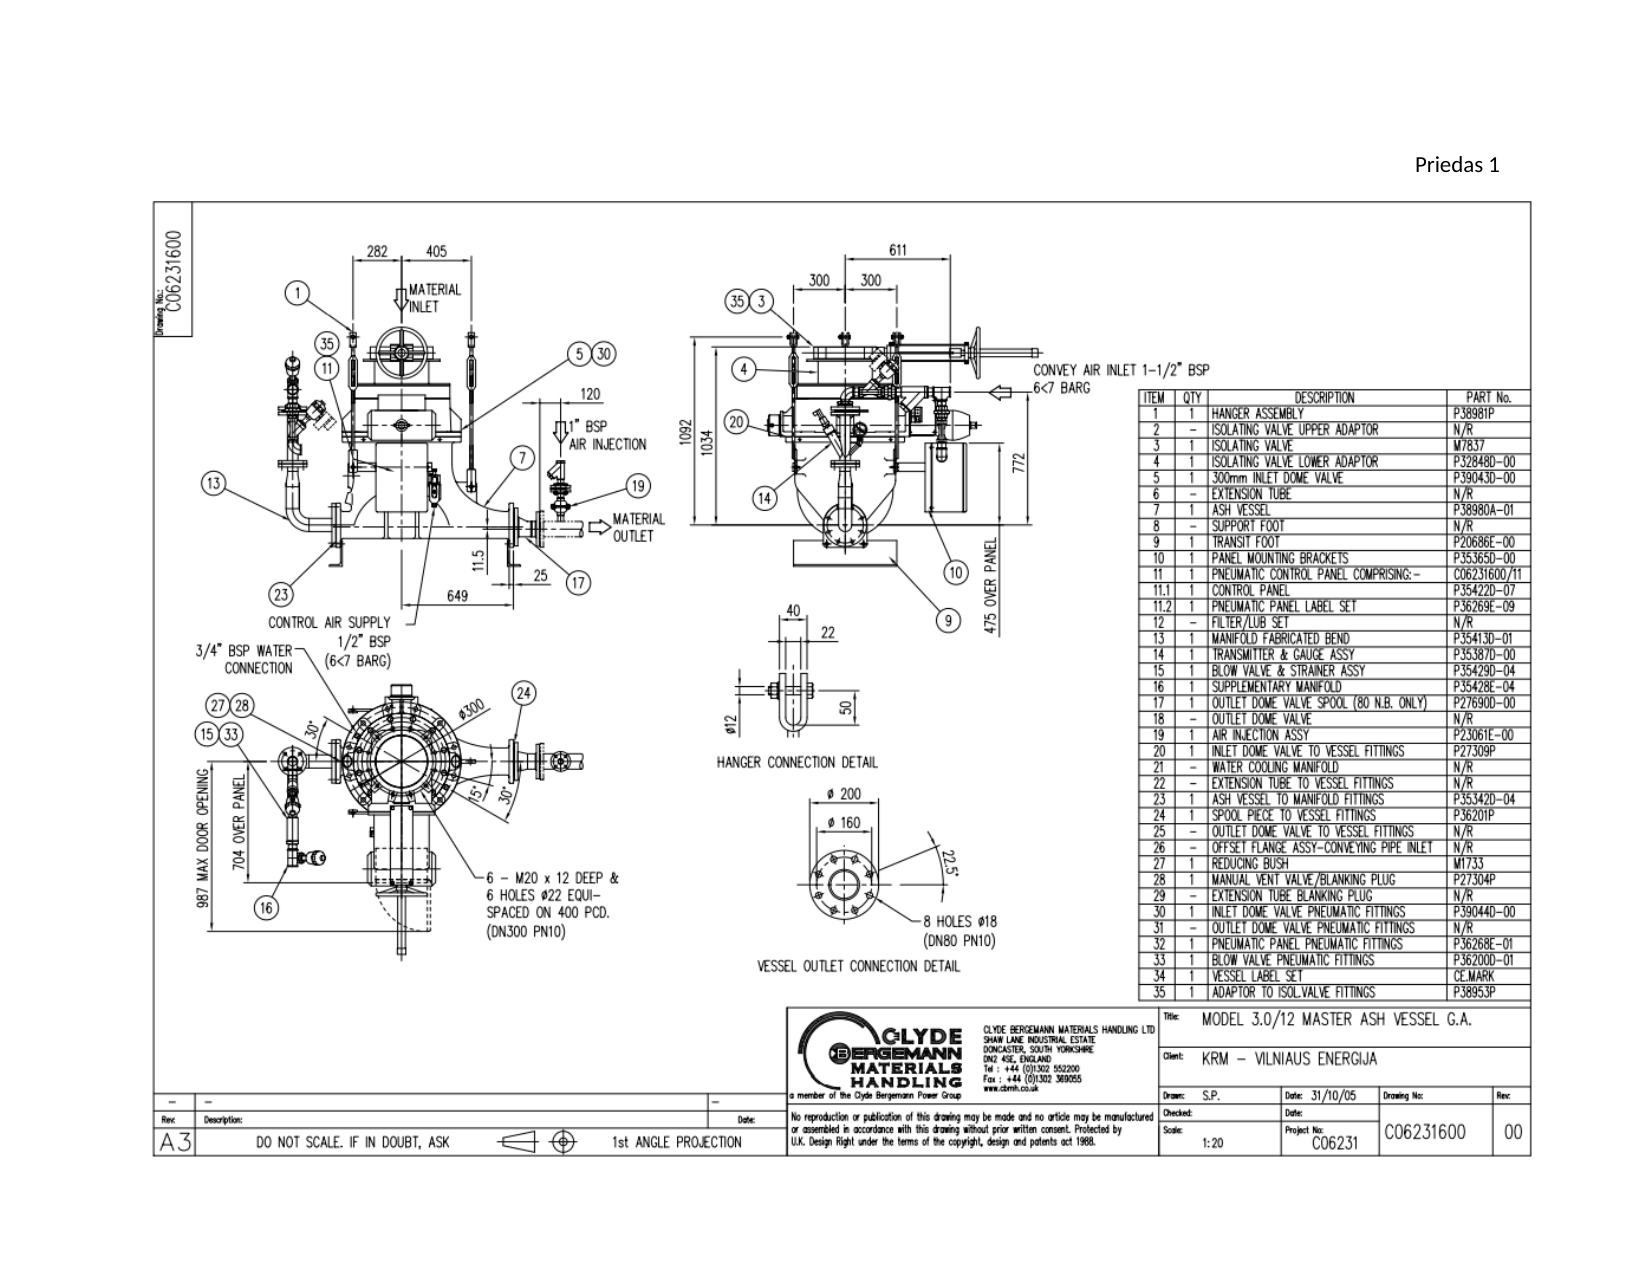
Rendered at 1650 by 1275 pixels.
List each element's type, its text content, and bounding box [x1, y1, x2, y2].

picture [150, 196, 1539, 1161]
text Priedas 1 [150, 150, 1500, 178]
